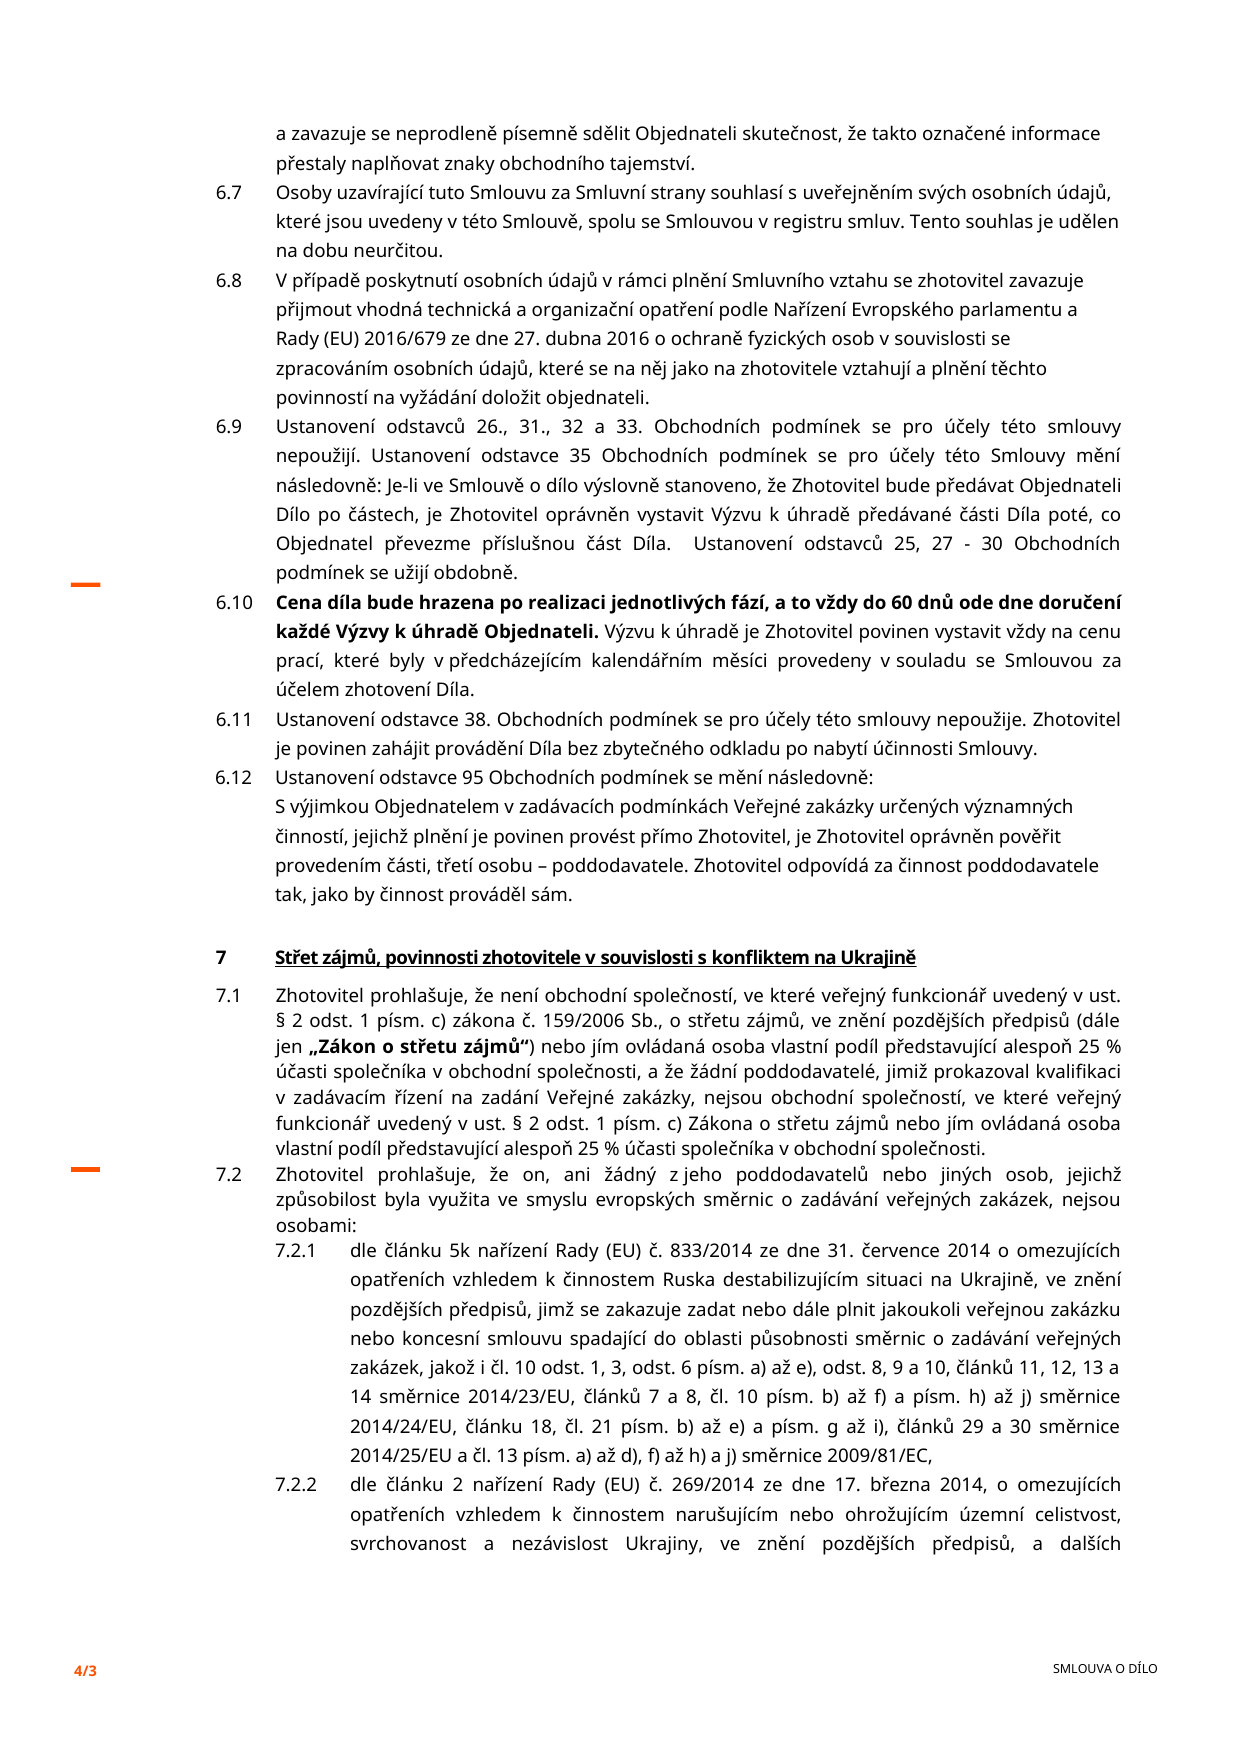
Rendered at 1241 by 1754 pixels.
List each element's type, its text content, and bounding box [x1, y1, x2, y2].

subtitle Zhotovitel prohlašuje, že není obchodní společností, ve které veřejný funkcionář uvedený v ust. § 2 odst. 1 písm. c) zákona č. 159/2006 Sb., o střetu zájmů, ve znění pozdějších předpisů (dále jen „Zákon o střetu zájmů“) nebo jím ovládaná osoba vlastní podíl představující alespoň 25 % účasti společníka v obchodní společnosti, a že žádní poddodavatelé, jimiž prokazoval kvalifikaci v zadávacím řízení na zadání Veřejné zakázky, nejsou obchodní společností, ve které veřejný funkcionář uvedený v ust. § 2 odst. 1 písm. c) Zákona o střetu zájmů nebo jím ovládaná osoba vlastní podíl představující alespoň 25 % účasti společníka v obchodní společnosti. [216, 982, 1122, 1161]
subtitle Ustanovení odstavce 38. Obchodních podmínek se pro účely této smlouvy nepoužije. Zhotovitel je povinen zahájit provádění Díla bez zbytečného odkladu po nabytí účinnosti Smlouvy. [216, 706, 1122, 761]
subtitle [275, 1472, 1122, 1556]
text S výjimkou Objednatelem v zadávacích podmínkách Veřejné zakázky určených významných činností, jejichž plnění je povinen provést přímo Zhotovitel, je Zhotovitel oprávněn pověřit provedením části, třetí osobu – poddodavatele. Zhotovitel odpovídá za činnost poddodavatele tak, jako by činnost prováděl sám. [275, 794, 1122, 907]
subtitle Osoby uzavírající tuto Smlouvu za Smluvní strany souhlasí s uveřejněním svých osobních údajů, které jsou uvedeny v této Smlouvě, spolu se Smlouvou v registru smluv. Tento souhlas je udělen na dobu neurčitou. [216, 179, 1122, 263]
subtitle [216, 121, 1122, 175]
subtitle dle článku 5k nařízení Rady (EU) č. 833/2014 ze dne 31. července 2014 o omezujících opatřeních vzhledem k činnostem Ruska destabilizujícím situaci na Ukrajině, ve znění pozdějších předpisů, jimž se zakazuje zadat nebo dále plnit jakoukoli veřejnou zakázku nebo koncesní smlouvu spadající do oblasti působnosti směrnic o zadávání veřejných zakázek, jakož i čl. 10 odst. 1, 3, odst. 6 písm. a) až e), odst. 8, 9 a 10, článků 11, 12, 13 a 14 směrnice 2014/23/EU, článků 7 a 8, čl. 10 písm. b) až f) a písm. h) až j) směrnice 2014/24/EU, článku 18, čl. 21 písm. b) až e) a písm. g až i), článků 29 a 30 směrnice 2014/25/EU a čl. 13 písm. a) až d), f) až h) a j) směrnice 2009/81/EC, [275, 1237, 1122, 1468]
subtitle Zhotovitel prohlašuje, že on, ani žádný z jeho poddodavatelů nebo jiných osob, jejichž způsobilost byla využita ve smyslu evropských směrnic o zadávání veřejných zakázek, nejsou osobami: [216, 1161, 1122, 1237]
subtitle V případě poskytnutí osobních údajů v rámci plnění Smluvního vztahu se zhotovitel zavazuje přijmout vhodná technická a organizační opatření podle Nařízení Evropského parlamentu a Rady (EU) 2016/679 ze dne 27. dubna 2016 o ochraně fyzických osob v souvislosti se zpracováním osobních údajů, které se na něj jako na zhotovitele vztahují a plnění těchto povinností na vyžádání doložit objednateli. [216, 267, 1122, 409]
subtitle Cena díla bude hrazena po realizaci jednotlivých fází, a to vždy do 60 dnů ode dne doručení každé Výzvy k úhradě Objednateli. Výzvu k úhradě je Zhotovitel povinen vystavit vždy na cenu prací, které byly v předcházejícím kalendářním měsíci provedeny v souladu se Smlouvou za účelem zhotovení Díla. [216, 589, 1122, 702]
subtitle Střet zájmů, povinnosti zhotovitele v souvislosti s konfliktem na Ukrajině [216, 944, 1122, 970]
subtitle Ustanovení odstavců 26., 31., 32 a 33. Obchodních podmínek se pro účely této smlouvy nepoužijí. Ustanovení odstavce 35 Obchodních podmínek se pro účely této Smlouvy mění následovně: Je-li ve Smlouvě o dílo výslovně stanoveno, že Zhotovitel bude předávat Objednateli Dílo po částech, je Zhotovitel oprávněn vystavit Výzvu k úhradě předávané části Díla poté, co Objednatel převezme příslušnou část Díla. Ustanovení odstavců 25, 27 - 30 Obchodních podmínek se užijí obdobně. [216, 413, 1122, 585]
subtitle Ustanovení odstavce 95 Obchodních podmínek se mění následovně: [215, 764, 1122, 790]
